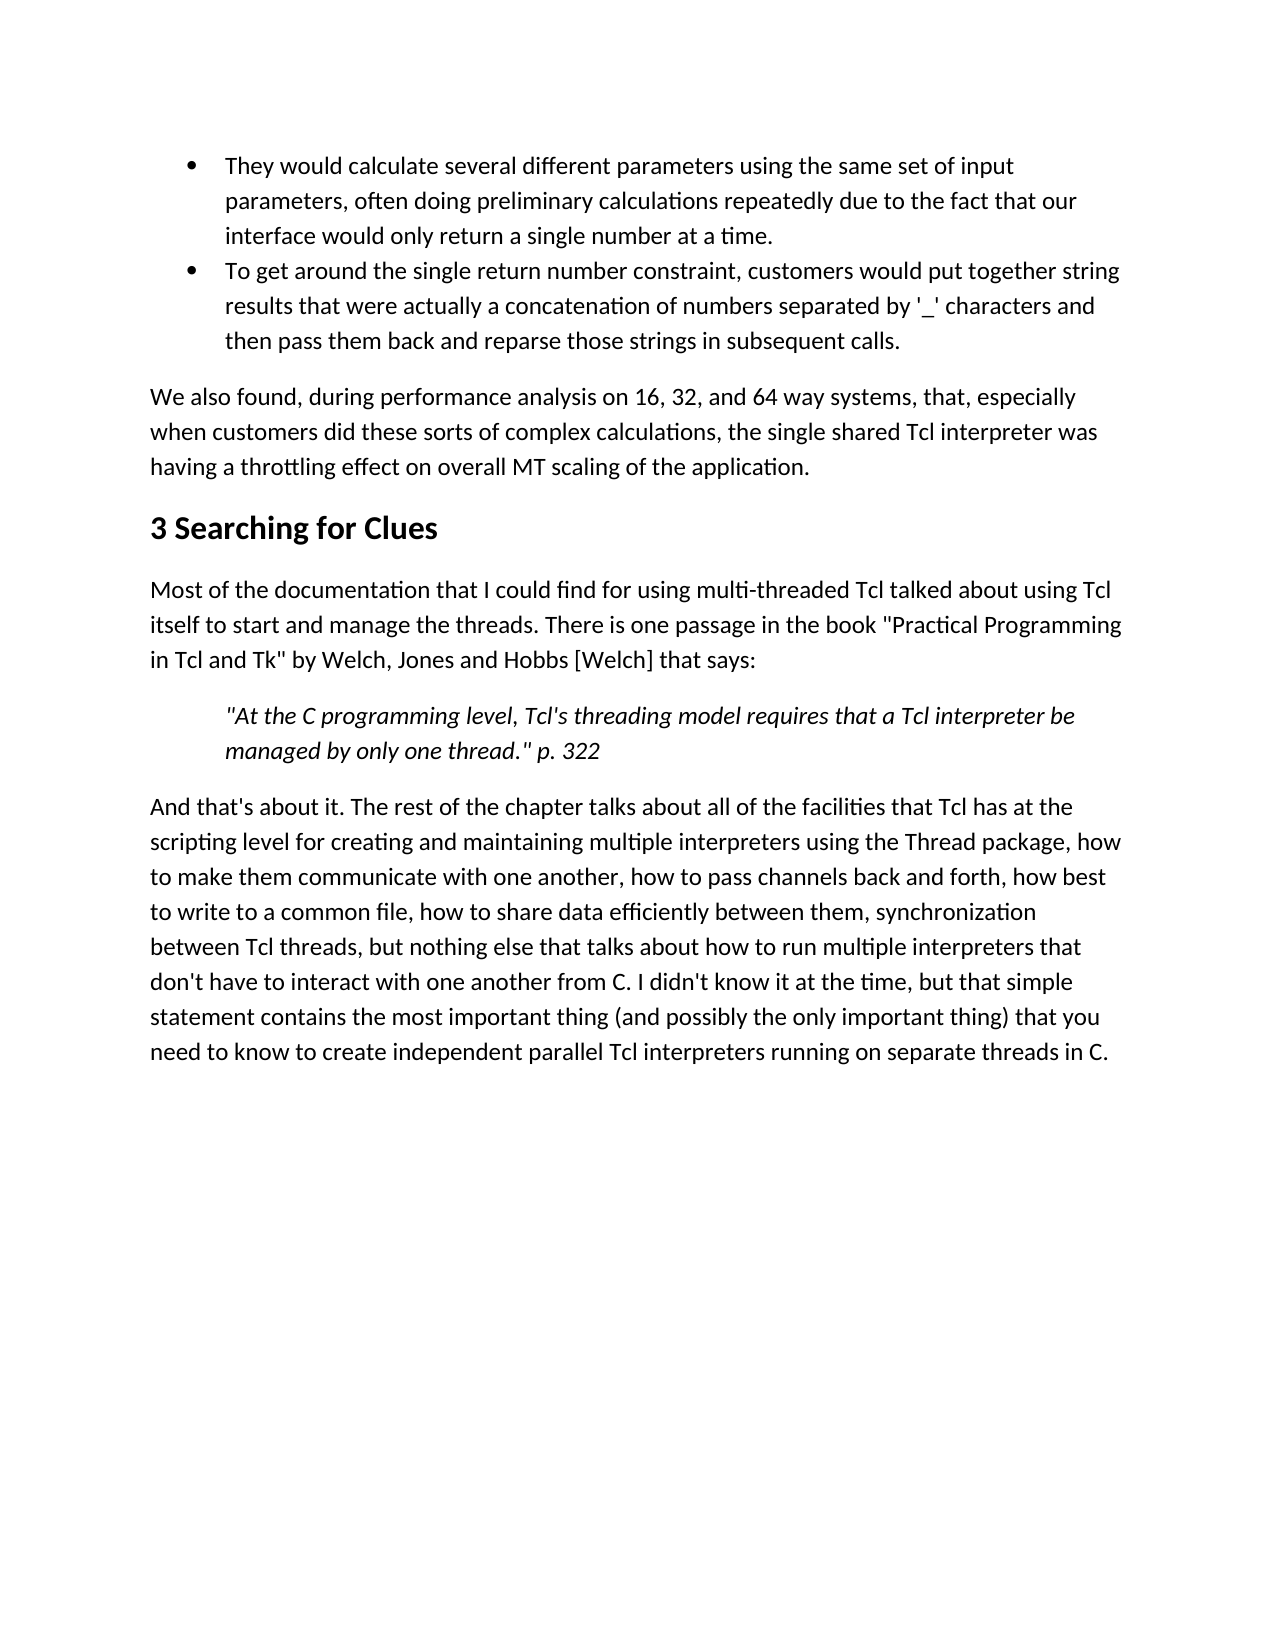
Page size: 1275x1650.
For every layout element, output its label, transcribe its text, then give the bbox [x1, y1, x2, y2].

text And that's about it. The rest of the chapter talks about all of the facilities that Tcl has at the scripting level for creating and maintaining multiple interpreters using the Thread package, how to make them communicate with one another, how to pass channels back and forth, how best to write to a common file, how to share data efficiently between them, synchronization between Tcl threads, but nothing else that talks about how to run multiple interpreters that don't have to interact with one another from C. I didn't know it at the time, but that simple statement contains the most important thing (and possibly the only important thing) that you need to know to create independent parallel Tcl interpreters running on separate threads in C. [150, 791, 1125, 1066]
text 3 Searching for Clues [150, 507, 1125, 547]
list To get around the single return number constraint, customers would put together string results that were actually a concatenation of numbers separated by '_' characters and then pass them back and reparse those strings in subsequent calls. [187, 255, 1125, 356]
text Most of the documentation that I could find for using multi-threaded Tcl talked about using Tcl itself to start and manage the threads. There is one passage in the book "Practical Programming in Tcl and Tk" by Welch, Jones and Hobbs [Welch] that says: [150, 574, 1125, 675]
text We also found, during performance analysis on 16, 32, and 64 way systems, that, especially when customers did these sorts of complex calculations, the single shared Tcl interpreter was having a throttling effect on overall MT scaling of the application. [150, 381, 1125, 481]
text "At the C programming level, Tcl's threading model requires that a Tcl interpreter be managed by only one thread." p. 322 [225, 700, 1125, 766]
list They would calculate several different parameters using the same set of input parameters, often doing preliminary calculations repeatedly due to the fact that our interface would only return a single number at a time. [187, 150, 1125, 251]
